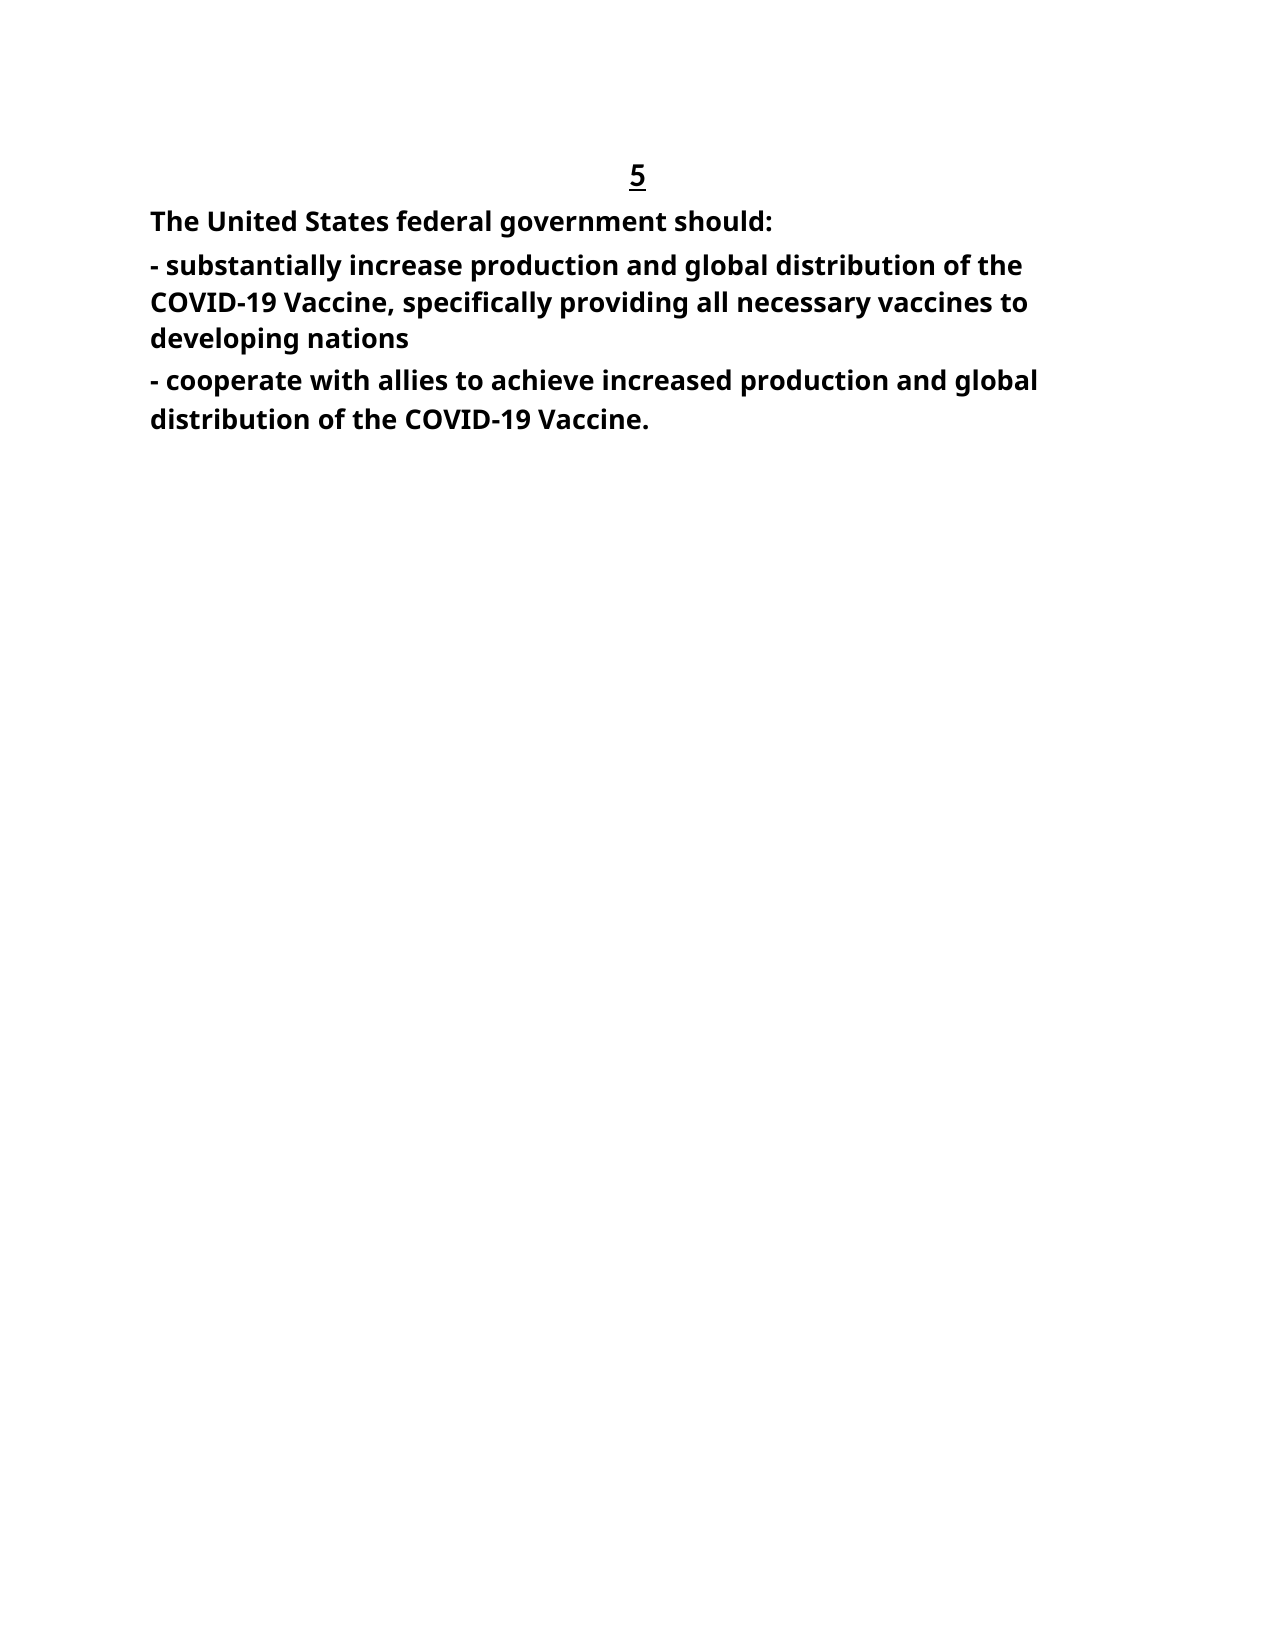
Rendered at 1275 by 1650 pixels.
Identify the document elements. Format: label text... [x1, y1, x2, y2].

text The United States federal government should: [150, 202, 1125, 239]
text - cooperate with allies to achieve increased production and global distribution of the COVID-19 Vaccine. [150, 361, 1125, 438]
text - substantially increase production and global distribution of the COVID-19 Vaccine, specifically providing all necessary vaccines to developing nations [150, 246, 1125, 357]
subtitle 5 [150, 154, 1125, 195]
